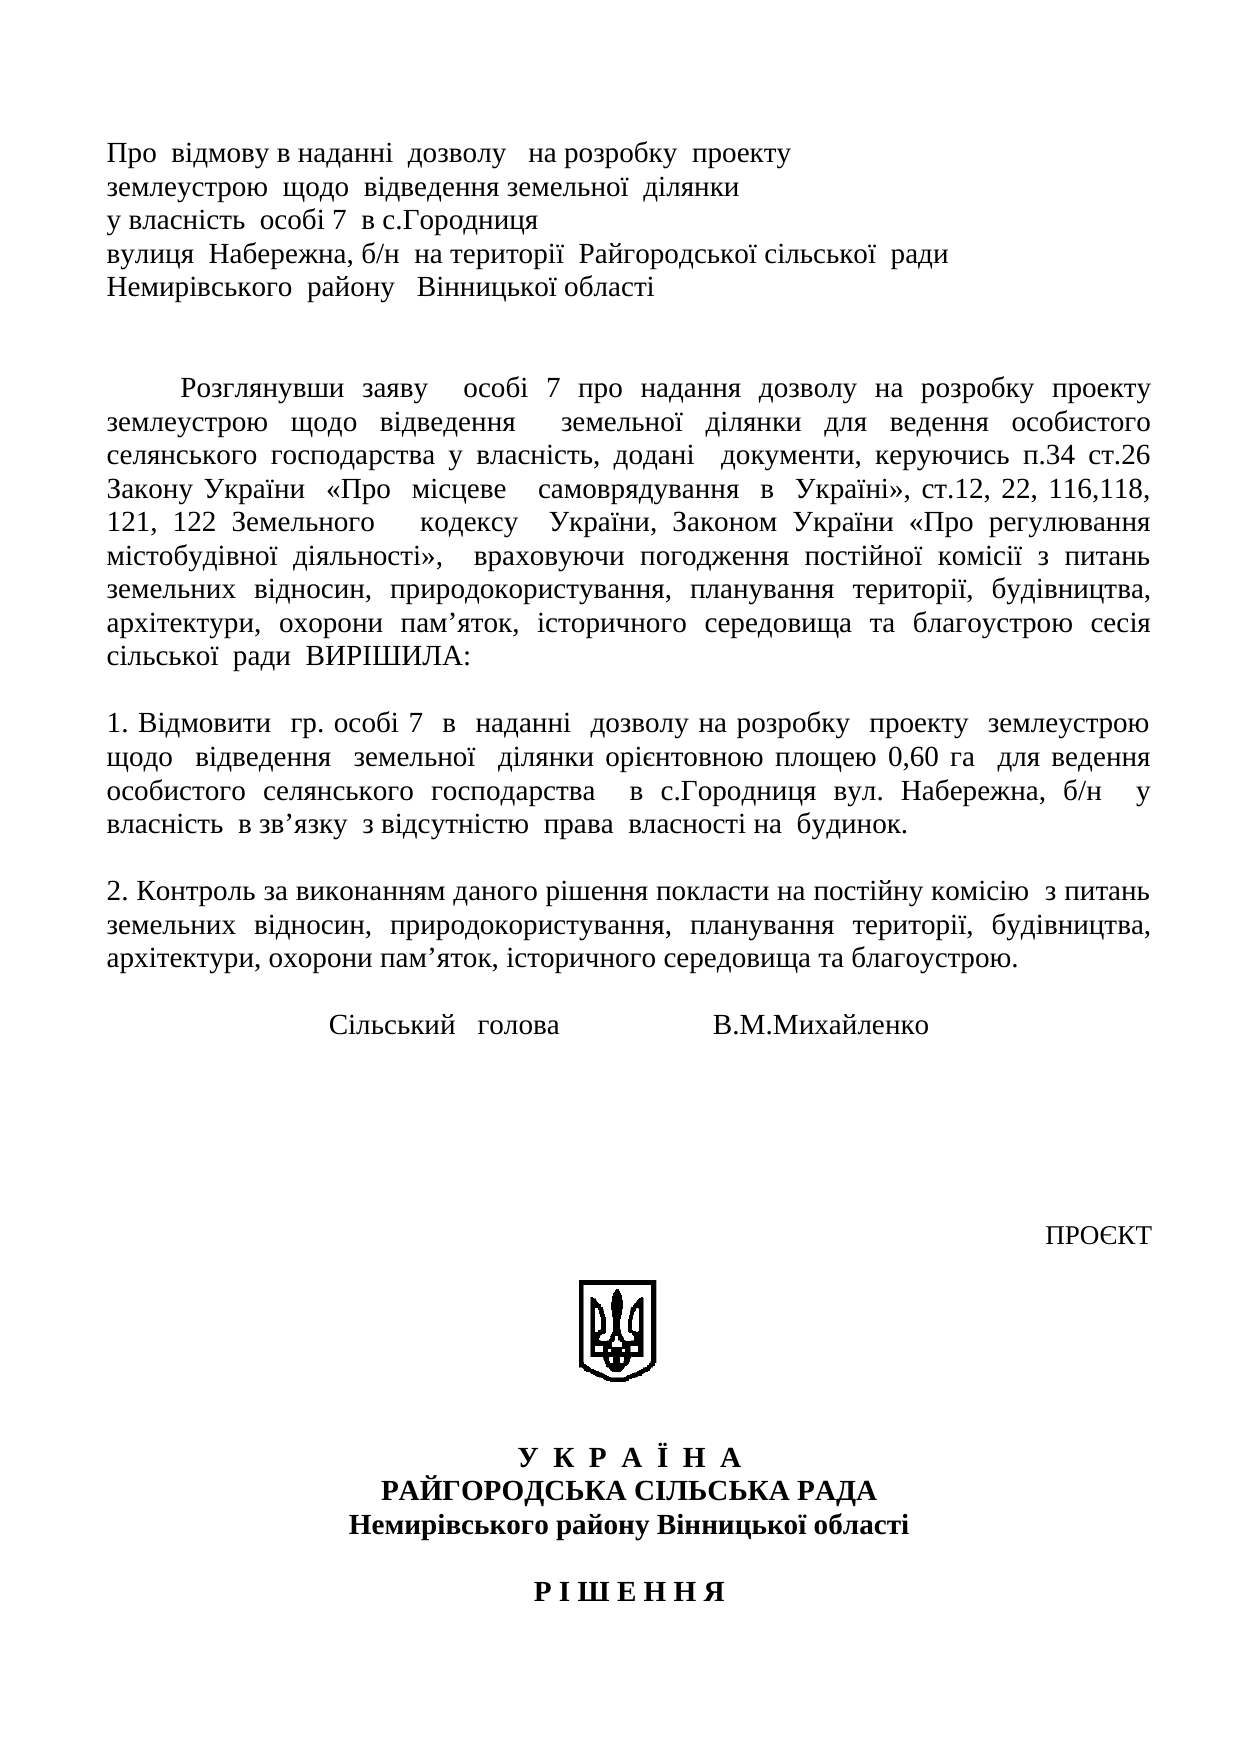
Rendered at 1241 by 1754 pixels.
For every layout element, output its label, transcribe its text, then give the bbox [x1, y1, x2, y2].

subtitle РАЙГОРОДСЬКА СІЛЬСЬКА РАДА [106, 1473, 1152, 1507]
text ПРОЄКТ [106, 1219, 1152, 1250]
title У К Р А Ї Н А [106, 1440, 1152, 1473]
text Р І Ш Е Н Н Я [106, 1574, 1152, 1607]
text 1. Відмовити гр. особі 7 в наданні дозволу на розробку проекту землеустрою щодо відведення земельної ділянки орієнтовною площею 0,60 га для ведення особистого селянського господарства в с.Городниця вул. Набережна, б/н у власність в зв’язку з відсутністю права власності на будинок. [106, 706, 1152, 840]
list Розглянувши заяву особі 7 про надання дозволу на розробку проекту землеустрою щодо відведення земельної ділянки для ведення особистого селянського господарства у власність, додані документи, керуючись п.34 ст.26 Закону України «Про місцеве самоврядування в Україні», ст.12, 22, 116,118, 121, 122 Земельного кодексу України, Законом України «Про регулювання містобудівної діяльності», враховуючи погодження постійної комісії з питань земельних відносин, природокористування, планування території, будівництва, архітектури, охорони пам’яток, історичного середовища та благоустрою сесія сільської ради ВИРІШИЛА: [106, 370, 1152, 672]
picture [577, 1277, 657, 1383]
text у власність особі 7 в с.Городниця [106, 202, 1152, 236]
text Немирівського району Вінницької області [106, 269, 1152, 303]
list 2. Контроль за виконанням даного рішення покласти на постійну комісію з питань земельних відносин, природокористування, планування території, будівництва, архітектури, охорони пам’яток, історичного середовища та благоустрою. [106, 873, 1152, 974]
text Сільський голова В.М.Михайленко [106, 1007, 1152, 1041]
text Про відмову в наданні дозволу на розробку проекту [106, 135, 1152, 169]
text землеустрою щодо відведення земельної ділянки [106, 169, 1152, 202]
text Немирівського району Вінницької області [106, 1507, 1152, 1540]
text вулиця Набережна, б/н на території Райгородської сільської ради [106, 236, 1152, 269]
